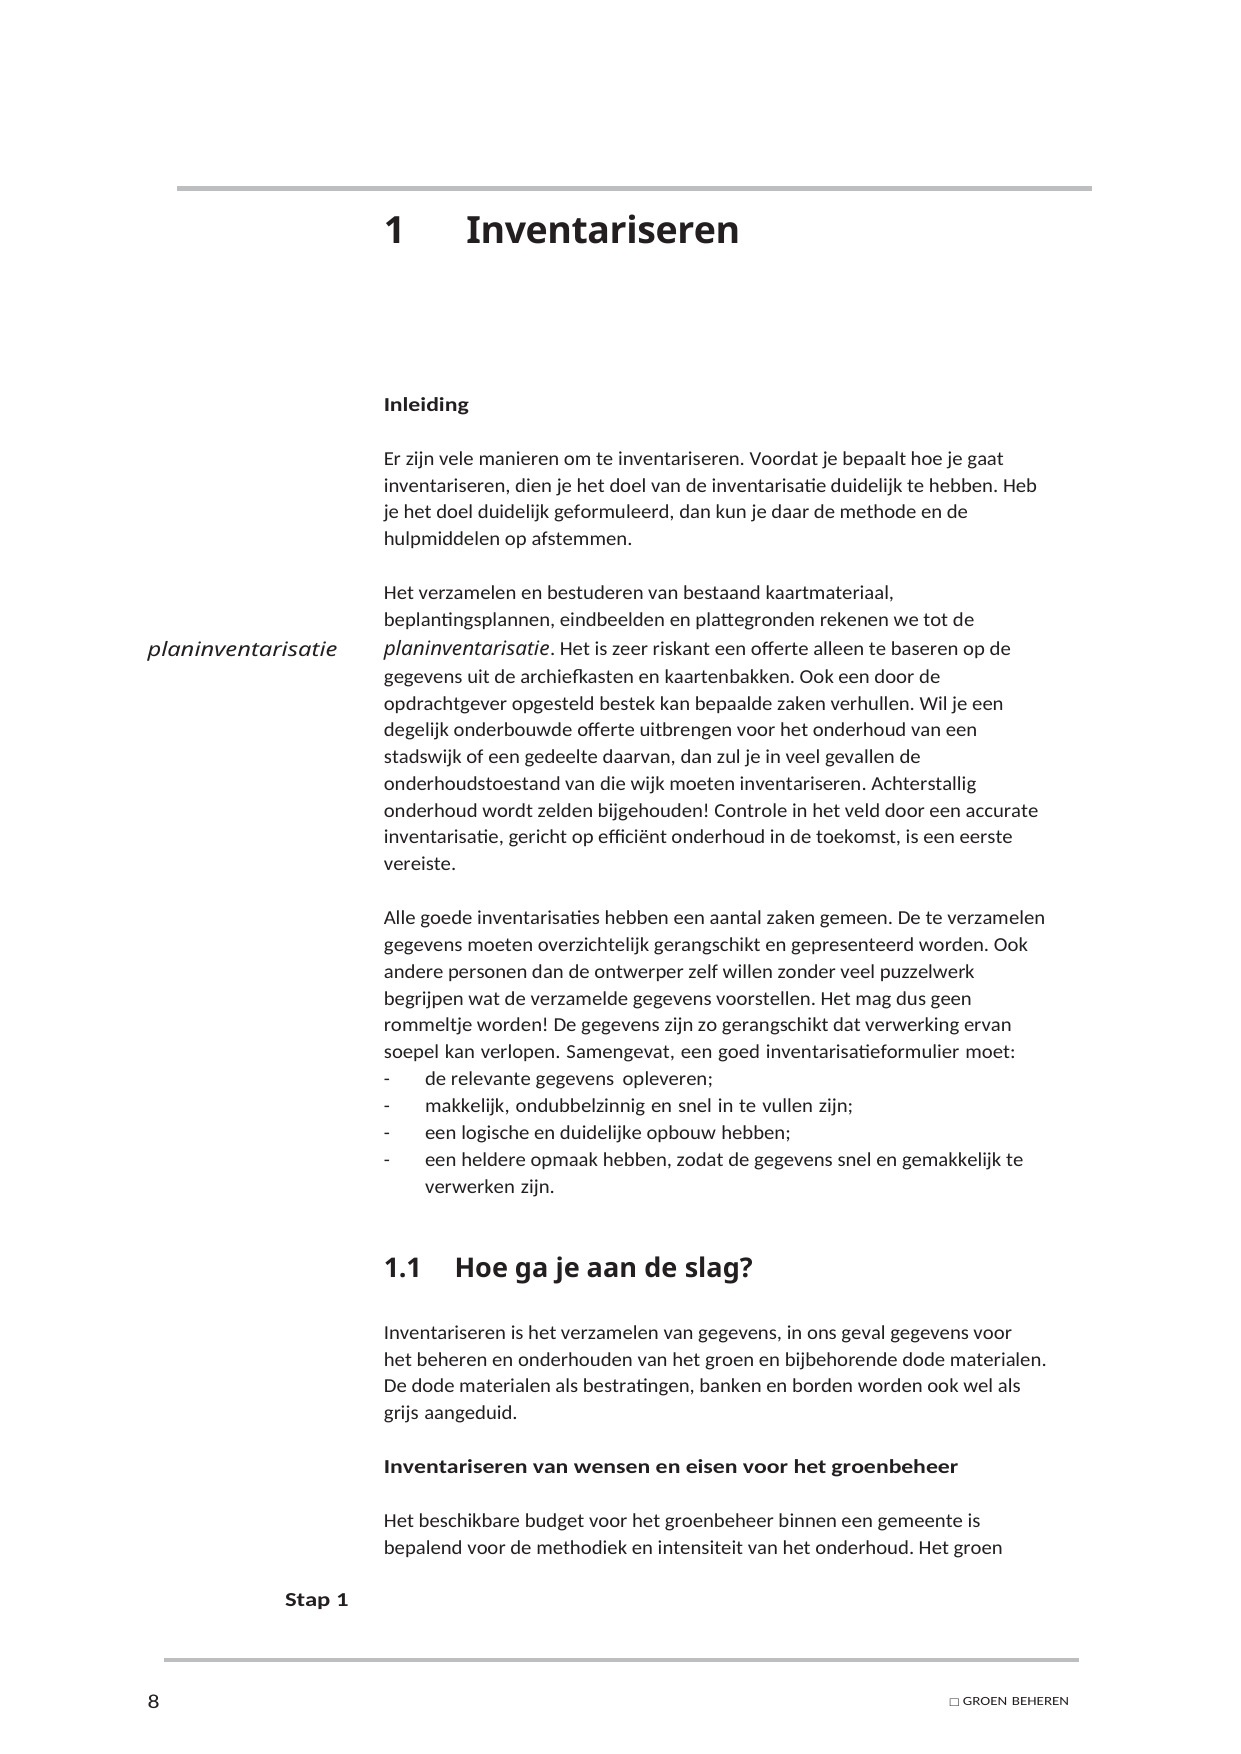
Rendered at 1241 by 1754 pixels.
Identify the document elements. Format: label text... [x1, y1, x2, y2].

text Er zijn vele manieren om te inventariseren. Voordat je bepaalt hoe je gaat inventariseren, dien je het doel van de inventarisatie duidelijk te hebben. Heb je het doel duidelijk geformuleerd, dan kun je daar de methode en de hulpmiddelen op afstemmen. [383, 446, 1046, 551]
list de relevante gegevens opleveren; [383, 1066, 1107, 1090]
subtitle Hoe ga je aan de slag? [383, 1249, 1107, 1286]
list makkelijk, ondubbelzinnig en snel in te vullen zijn; [383, 1093, 1107, 1117]
list een heldere opmaak hebben, zodat de gegevens snel en gemakkelijk te verwerken zijn. [384, 1147, 1039, 1198]
text Het verzamelen en bestuderen van bestaand kaartmateriaal, beplantingsplannen, eindbeelden en plattegronden rekenen we tot de planinventarisatie. Het is zeer riskant een offerte alleen te baseren op de gegevens uit de archiefkasten en kaartenbakken. Ook een door de opdrachtgever opgesteld bestek kan bepaalde zaken verhullen. Wil je een degelijk onderbouwde offerte uitbrengen voor het onderhoud van een stadswijk of een gedeelte daarvan, dan zul je in veel gevallen de onderhoudstoestand van die wijk moeten inventariseren. Achterstallig onderhoud wordt zelden bijgehouden! Controle in het veld door een accurate inventarisatie, gericht op efficiënt onderhoud in de toekomst, is een eerste vereiste. [384, 581, 1055, 876]
subtitle Inleiding [383, 392, 1107, 416]
subtitle 1 Inventariseren [383, 204, 1107, 255]
text 8 □ GROEN BEHEREN [147, 1689, 1107, 1713]
subtitle Stap 1 [135, 1587, 348, 1611]
text Alle goede inventarisaties hebben een aantal zaken gemeen. De te verzamelen gegevens moeten overzichtelijk gerangschikt en gepresenteerd worden. Ook andere personen dan de ontwerper zelf willen zonder veel puzzelwerk begrijpen wat de verzamelde gegevens voorstellen. Het mag dus geen rommeltje worden! De gegevens zijn zo gerangschikt dat verwerking ervan soepel kan verlopen. Samengevat, een goed inventarisatieformulier moet: [384, 905, 1055, 1063]
text Inventariseren is het verzamelen van gegevens, in ons geval gegevens voor het beheren en onderhouden van het groen en bijbehorende dode materialen. De dode materialen als bestratingen, banken en borden worden ook wel als grijs aangeduid. [384, 1320, 1058, 1424]
text planinventarisatie [147, 635, 352, 662]
list een logische en duidelijke opbouw hebben; [383, 1120, 1107, 1144]
text Het beschikbare budget voor het groenbeheer binnen een gemeente is bepalend voor de methodiek en intensiteit van het onderhoud. Het groen [384, 1508, 1055, 1559]
subtitle Inventariseren van wensen en eisen voor het groenbeheer [384, 1454, 1107, 1478]
